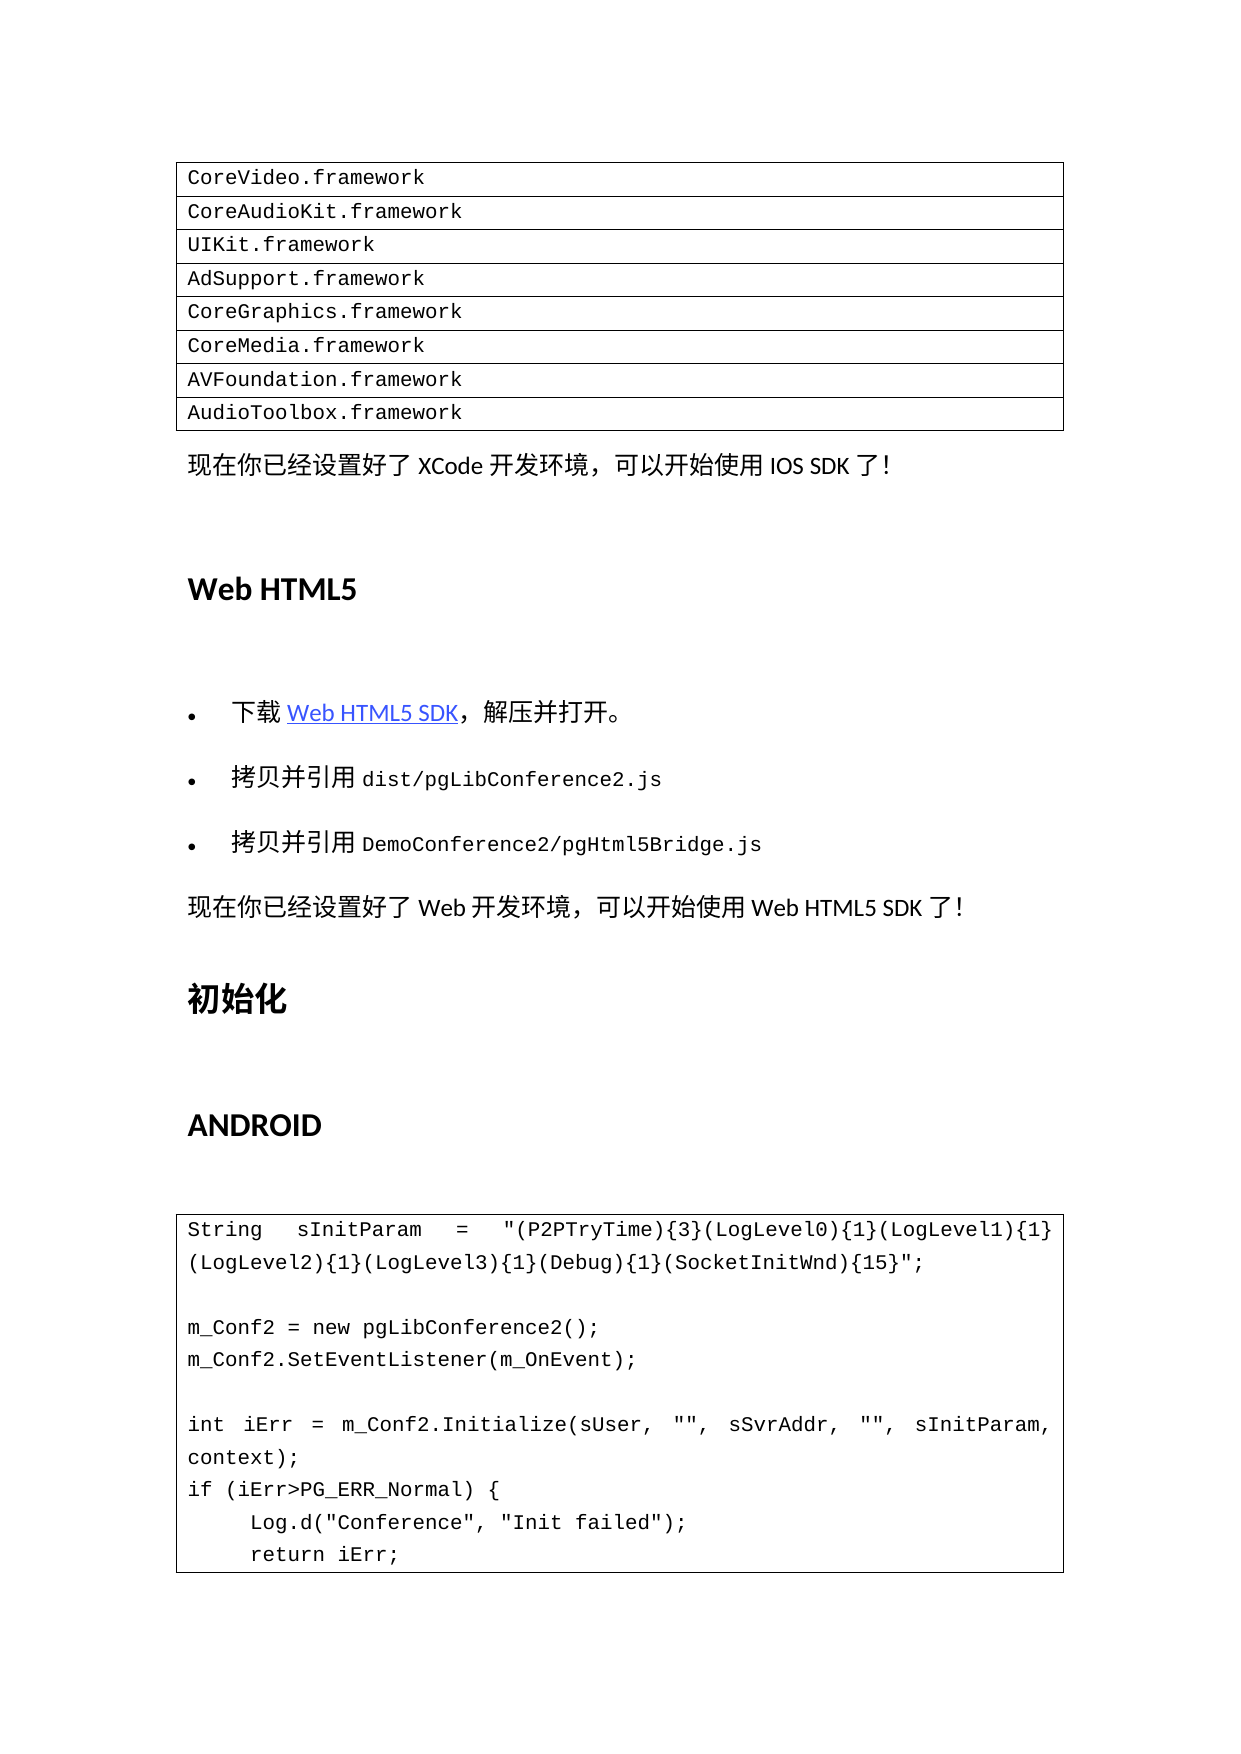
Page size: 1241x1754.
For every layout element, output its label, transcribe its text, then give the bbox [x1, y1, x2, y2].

list 下载 Web HTML5 SDK，解压并打开。 [187, 678, 1053, 743]
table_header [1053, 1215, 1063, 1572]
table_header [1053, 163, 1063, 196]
list 拷贝并引用 dist/pgLibConference2.js [187, 743, 1053, 808]
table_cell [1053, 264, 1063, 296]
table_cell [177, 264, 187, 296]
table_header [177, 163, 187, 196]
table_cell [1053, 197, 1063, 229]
list 拷贝并引用 DemoConference2/pgHtml5Bridge.js [187, 808, 1053, 873]
subtitle Web HTML5 [187, 556, 1053, 621]
subtitle ANDROID [187, 1092, 1053, 1157]
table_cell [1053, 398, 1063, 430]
text 现在你已经设置好了 XCode 开发环境，可以开始使用 IOS SDK 了！ [187, 431, 1053, 496]
subtitle 初始化 [187, 965, 1053, 1030]
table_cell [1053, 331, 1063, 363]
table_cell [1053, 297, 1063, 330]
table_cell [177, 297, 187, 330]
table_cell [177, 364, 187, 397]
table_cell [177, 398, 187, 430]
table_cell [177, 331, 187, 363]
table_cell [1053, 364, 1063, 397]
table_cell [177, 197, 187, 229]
text 现在你已经设置好了 Web开发环境，可以开始使用Web HTML5 SDK 了！ [187, 873, 1053, 938]
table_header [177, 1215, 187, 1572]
